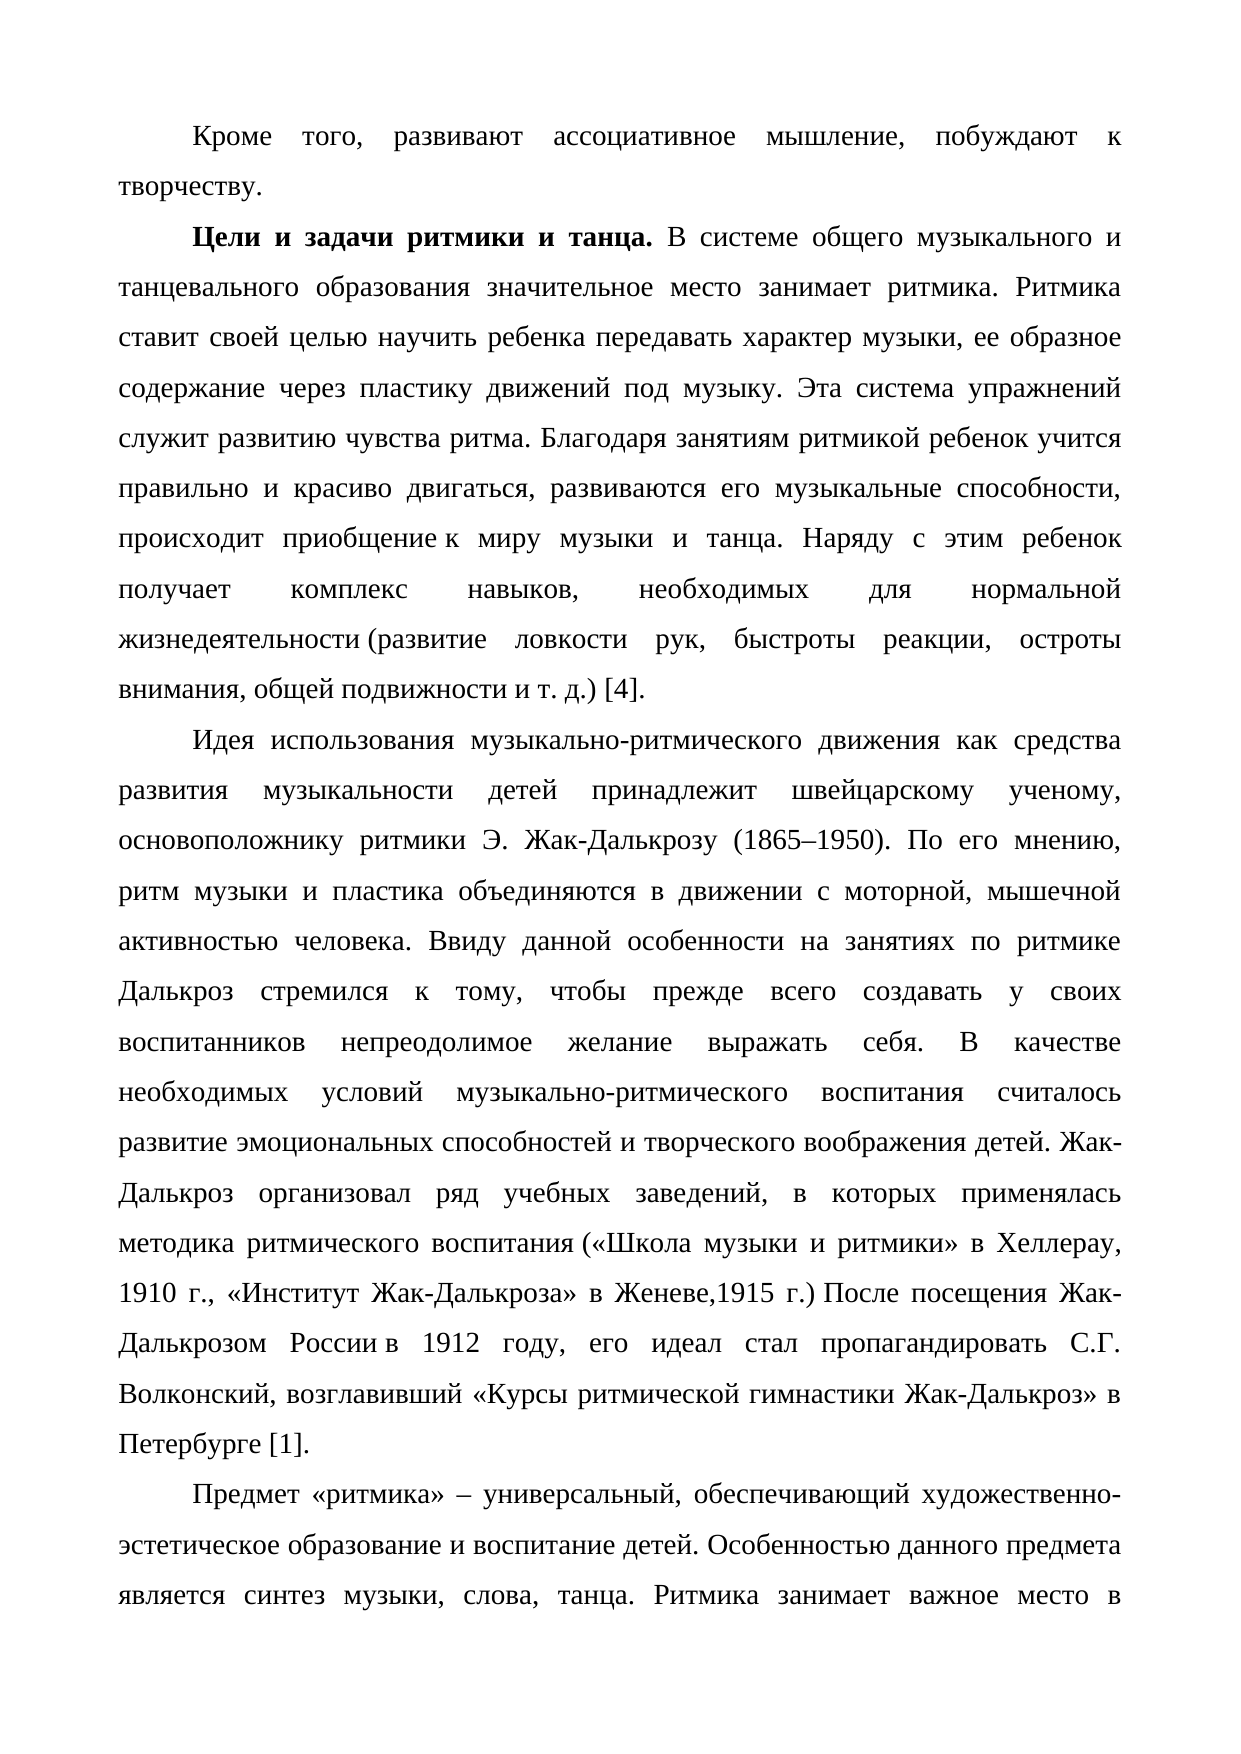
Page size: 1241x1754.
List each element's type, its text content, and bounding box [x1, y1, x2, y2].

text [118, 1477, 1122, 1611]
text Кроме того, развивают ассоциативное мышление, побуждают к творчеству. [118, 118, 1122, 202]
text Идея использования музыкально-ритмического движения как средства развития музыкальности детей принадлежит швейцарскому ученому, основоположнику ритмики Э. Жак-Далькрозу (1865–1950). По его мнению, ритм музыки и пластика объединяются в движении с моторной, мышечной активностью человека. Ввиду данной особенности на занятиях по ритмике Далькроз стремился к тому, чтобы прежде всего создавать у своих воспитанников непреодолимое желание выражать себя. В качестве необходимых условий музыкально-ритмического воспитания считалось развитие эмоциональных способностей и творческого воображения детей. Жак-Далькроз организовал ряд учебных заведений, в которых применялась методика ритмического воспитания («Школа музыки и ритмики» в Хеллерау, 1910 г., «Институт Жак-Далькроза» в Женеве,1915 г.) После посещения Жак-Далькрозом России в 1912 году, его идеал стал пропагандировать С.Г. Волконский, возглавивший «Курсы ритмической гимнастики Жак-Далькроз» в Петербурге [1]. [118, 722, 1122, 1460]
text Цели и задачи ритмики и танца. В системе общего музыкального и танцевального образования значительное место занимает ритмика. Ритмика ставит своей целью научить ребенка передавать характер музыки, ее образное содержание через пластику движений под музыку. Эта система упражнений служит развитию чувства ритма. Благодаря занятиям ритмикой ребенок учится правильно и красиво двигаться, развиваются его музыкальные способности, происходит приобщение к миру музыки и танца. Наряду с этим ребенок получает комплекс навыков, необходимых для нормальной жизнедеятельности (развитие ловкости рук, быстроты реакции, остроты внимания, общей подвижности и т. д.) [4]. [118, 219, 1122, 705]
